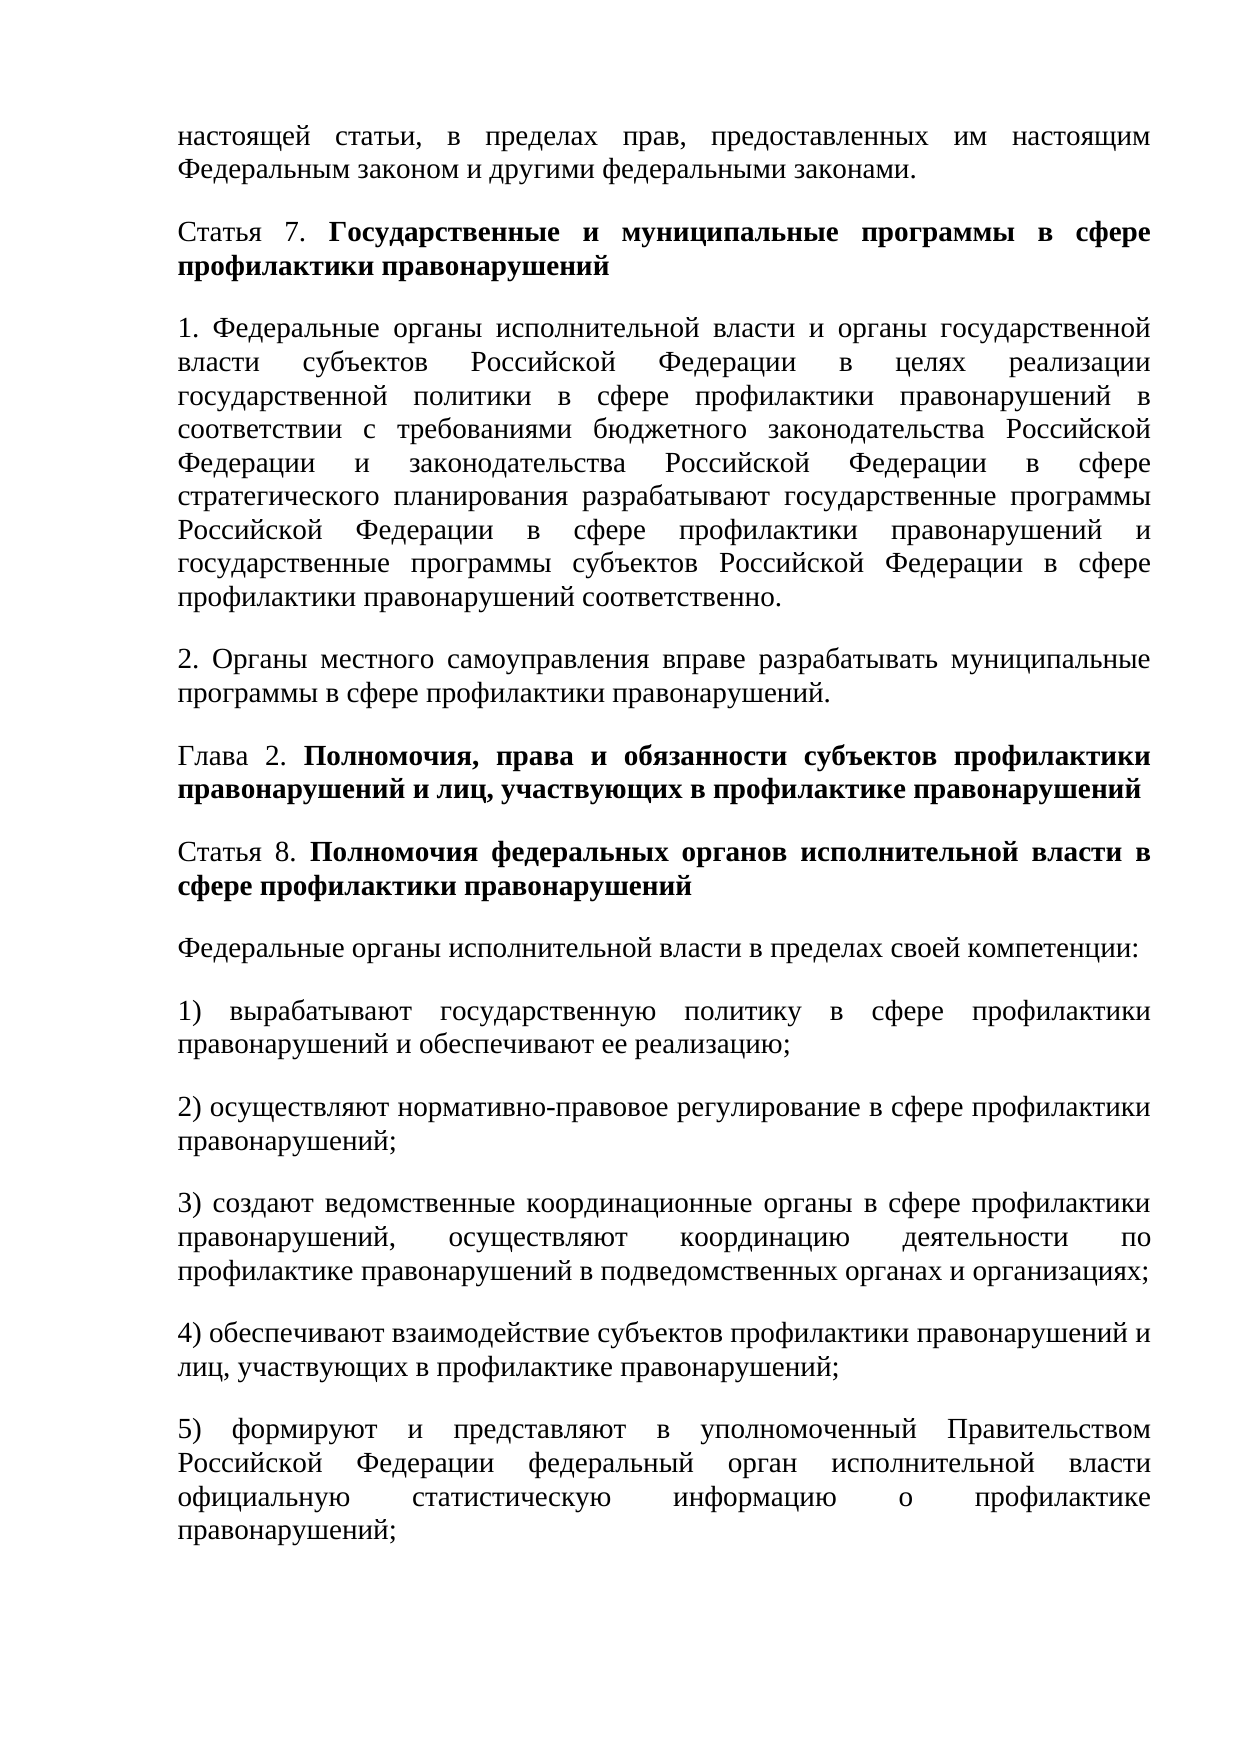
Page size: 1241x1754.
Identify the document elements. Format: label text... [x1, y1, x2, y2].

text 3) создают ведомственные координационные органы в сфере профилактики правонарушений, осуществляют координацию деятельности по профилактике правонарушений в подведомственных органах и организациях; [177, 1186, 1152, 1286]
text 2) осуществляют нормативно-правовое регулирование в сфере профилактики правонарушений; [177, 1089, 1152, 1156]
text 4) обеспечивают взаимодействие субъектов профилактики правонарушений и лиц, участвующих в профилактике правонарушений; [177, 1315, 1152, 1382]
text 1) вырабатывают государственную политику в сфере профилактики правонарушений и обеспечивают ее реализацию; [177, 993, 1152, 1060]
text 1. Федеральные органы исполнительной власти и органы государственной власти субъектов Российской Федерации в целях реализации государственной политики в сфере профилактики правонарушений в соответствии с требованиями бюджетного законодательства Российской Федерации и законодательства Российской Федерации в сфере стратегического планирования разрабатывают государственные программы Российской Федерации в сфере профилактики правонарушений и государственные программы субъектов Российской Федерации в сфере профилактики правонарушений соответственно. [177, 311, 1152, 612]
text 5) формируют и представляют в уполномоченный Правительством Российской Федерации федеральный орган исполнительной власти официальную статистическую информацию о профилактике правонарушений; [177, 1412, 1152, 1546]
text Статья 8. Полномочия федеральных органов исполнительной власти в сфере профилактики правонарушений [177, 834, 1152, 901]
text Федеральные органы исполнительной власти в пределах своей компетенции: [177, 930, 1152, 964]
text Статья 7. Государственные и муниципальные программы в сфере профилактики правонарушений [177, 214, 1152, 281]
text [177, 118, 1152, 185]
text 2. Органы местного самоуправления вправе разрабатывать муниципальные программы в сфере профилактики правонарушений. [177, 642, 1152, 709]
text Глава 2. Полномочия, права и обязанности субъектов профилактики правонарушений и лиц, участвующих в профилактике правонарушений [177, 738, 1152, 805]
